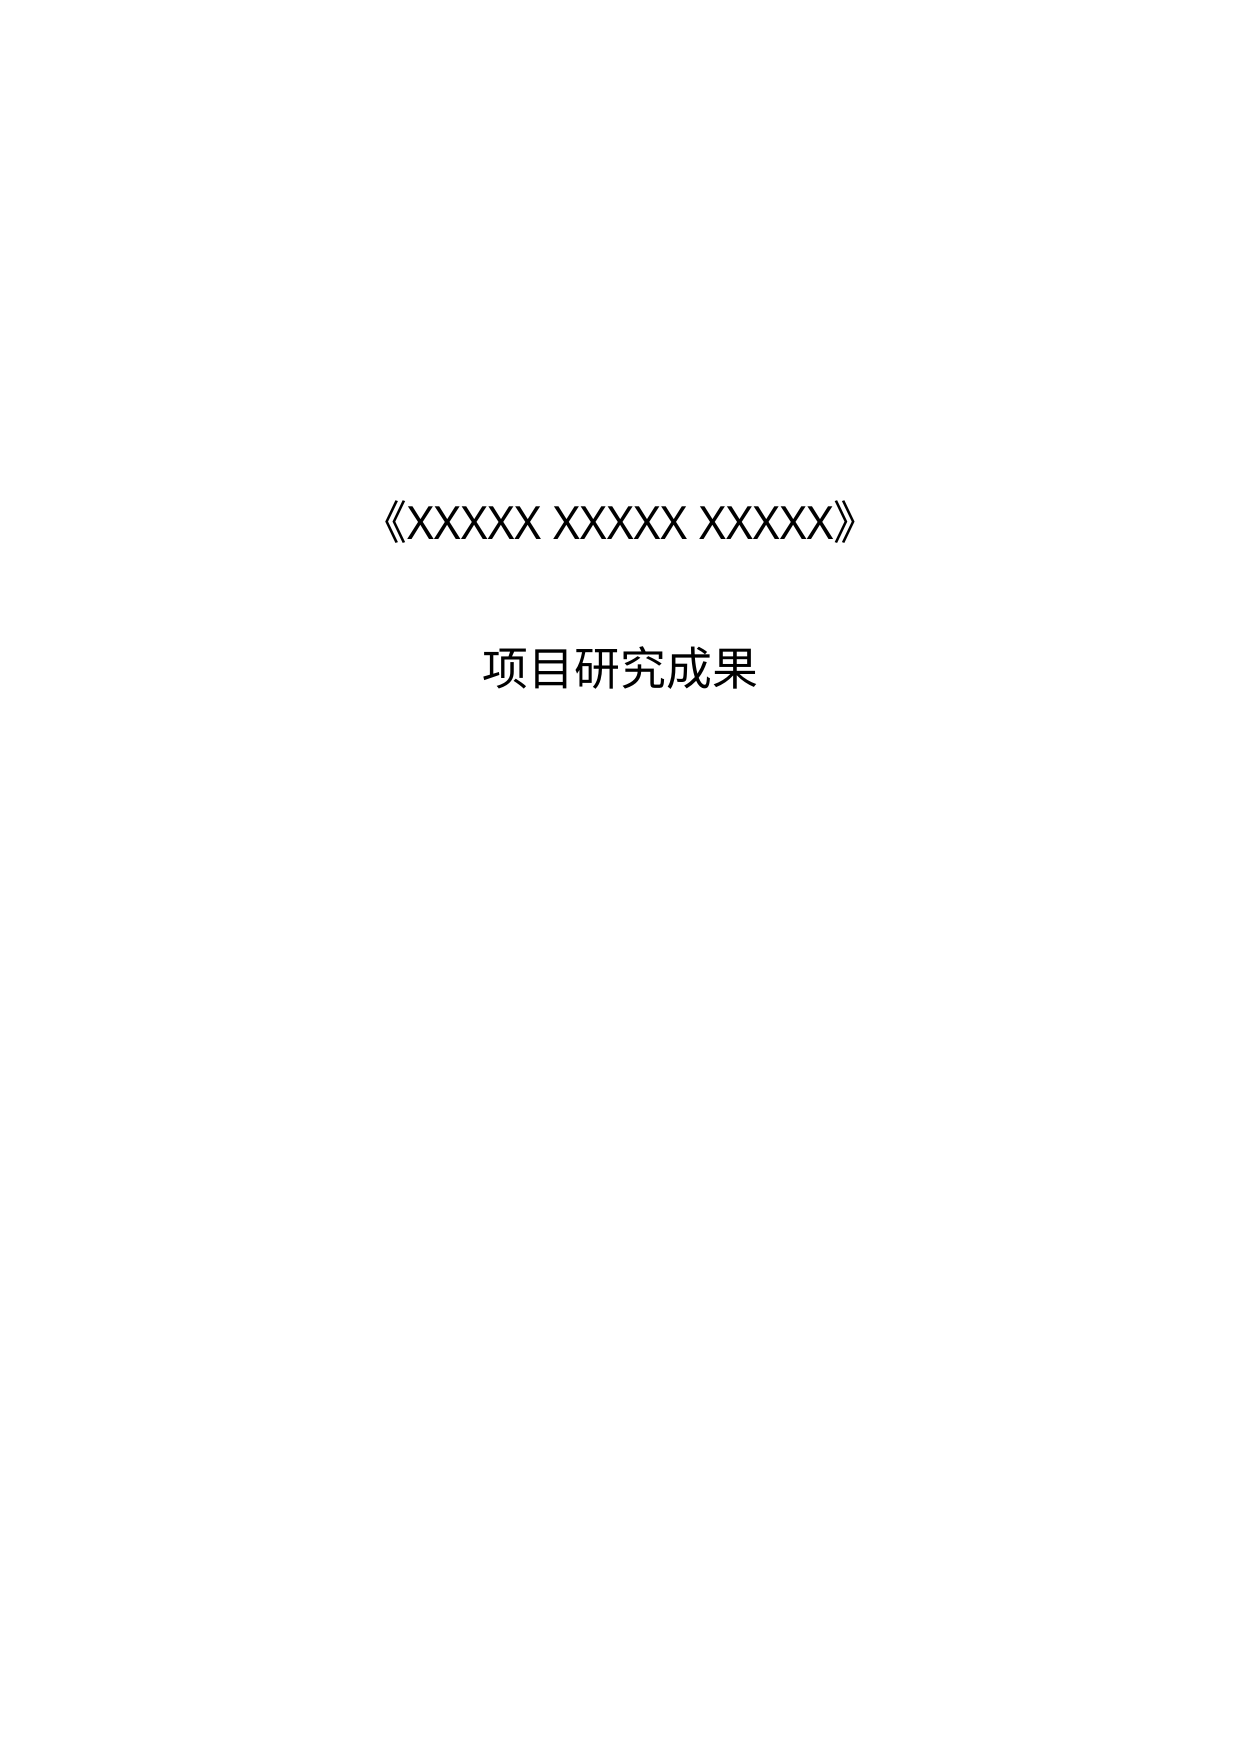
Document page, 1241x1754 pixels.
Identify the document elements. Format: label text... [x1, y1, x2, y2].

text 项目研究成果 [187, 617, 1053, 714]
text 《XXXXX XXXXX XXXXX》 [187, 471, 1053, 568]
